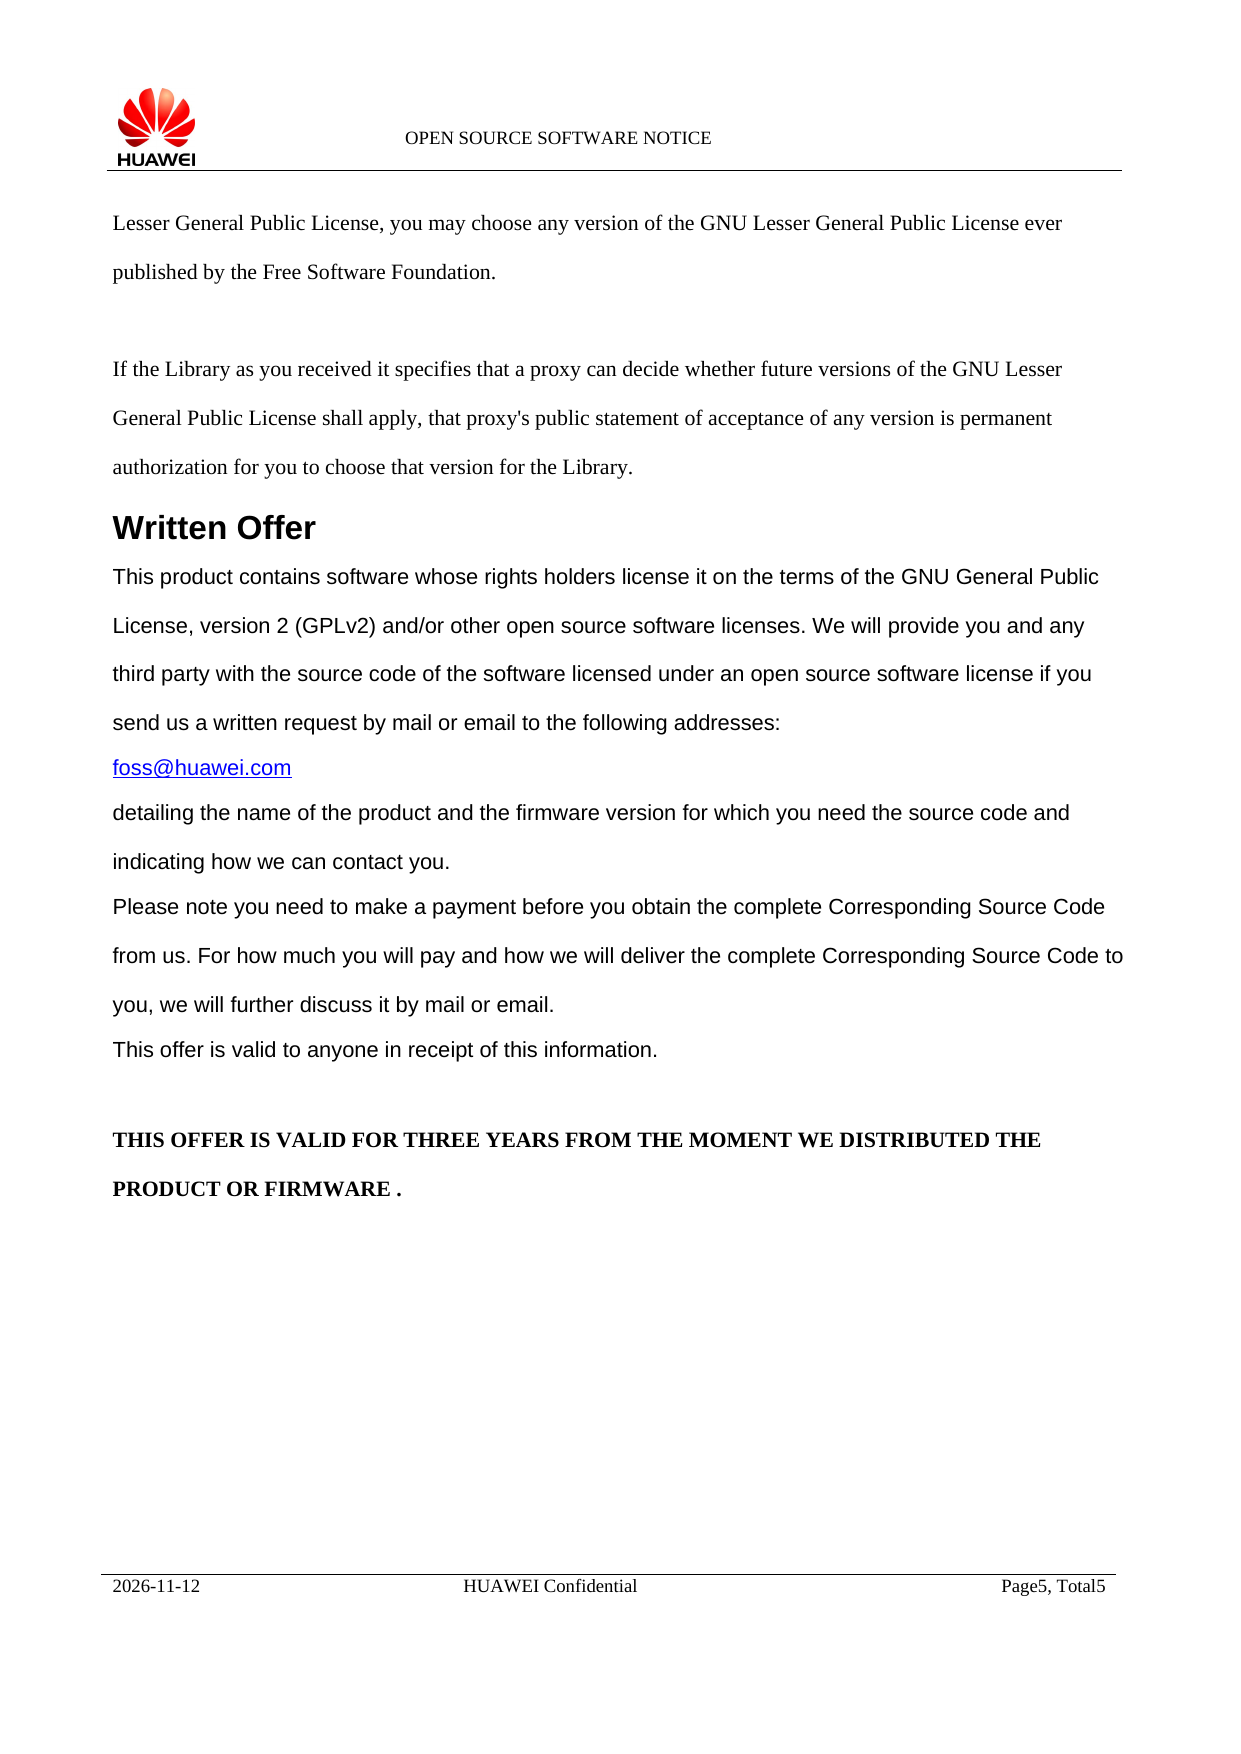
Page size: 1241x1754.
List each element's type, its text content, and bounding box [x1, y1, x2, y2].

picture [118, 88, 195, 166]
text This product contains software whose rights holders license it on the terms of the GNU General Public License, version 2 (GPLv2) and/or other open source software licenses. We will provide you and any third party with the source code of the software licensed under an open source software license if you send us a written request by mail or email to the following addresses: [112, 560, 1128, 739]
text This offer is valid for three years from the moment we distributed the product or firmware . [112, 1123, 1128, 1204]
text Written Offer [112, 495, 1128, 560]
text Please note you need to make a payment before you obtain the complete Corresponding Source Code from us. For how much you will pay and how we will deliver the complete Corresponding Source Code to you, we will further discuss it by mail or email. [112, 891, 1128, 1021]
text detailing the name of the product and the firmware version for which you need the source code and indicating how we can contact you. [112, 797, 1128, 878]
text This offer is valid to anyone in receipt of this information. [112, 1033, 1128, 1066]
text foss@huawei.com [112, 752, 1128, 784]
